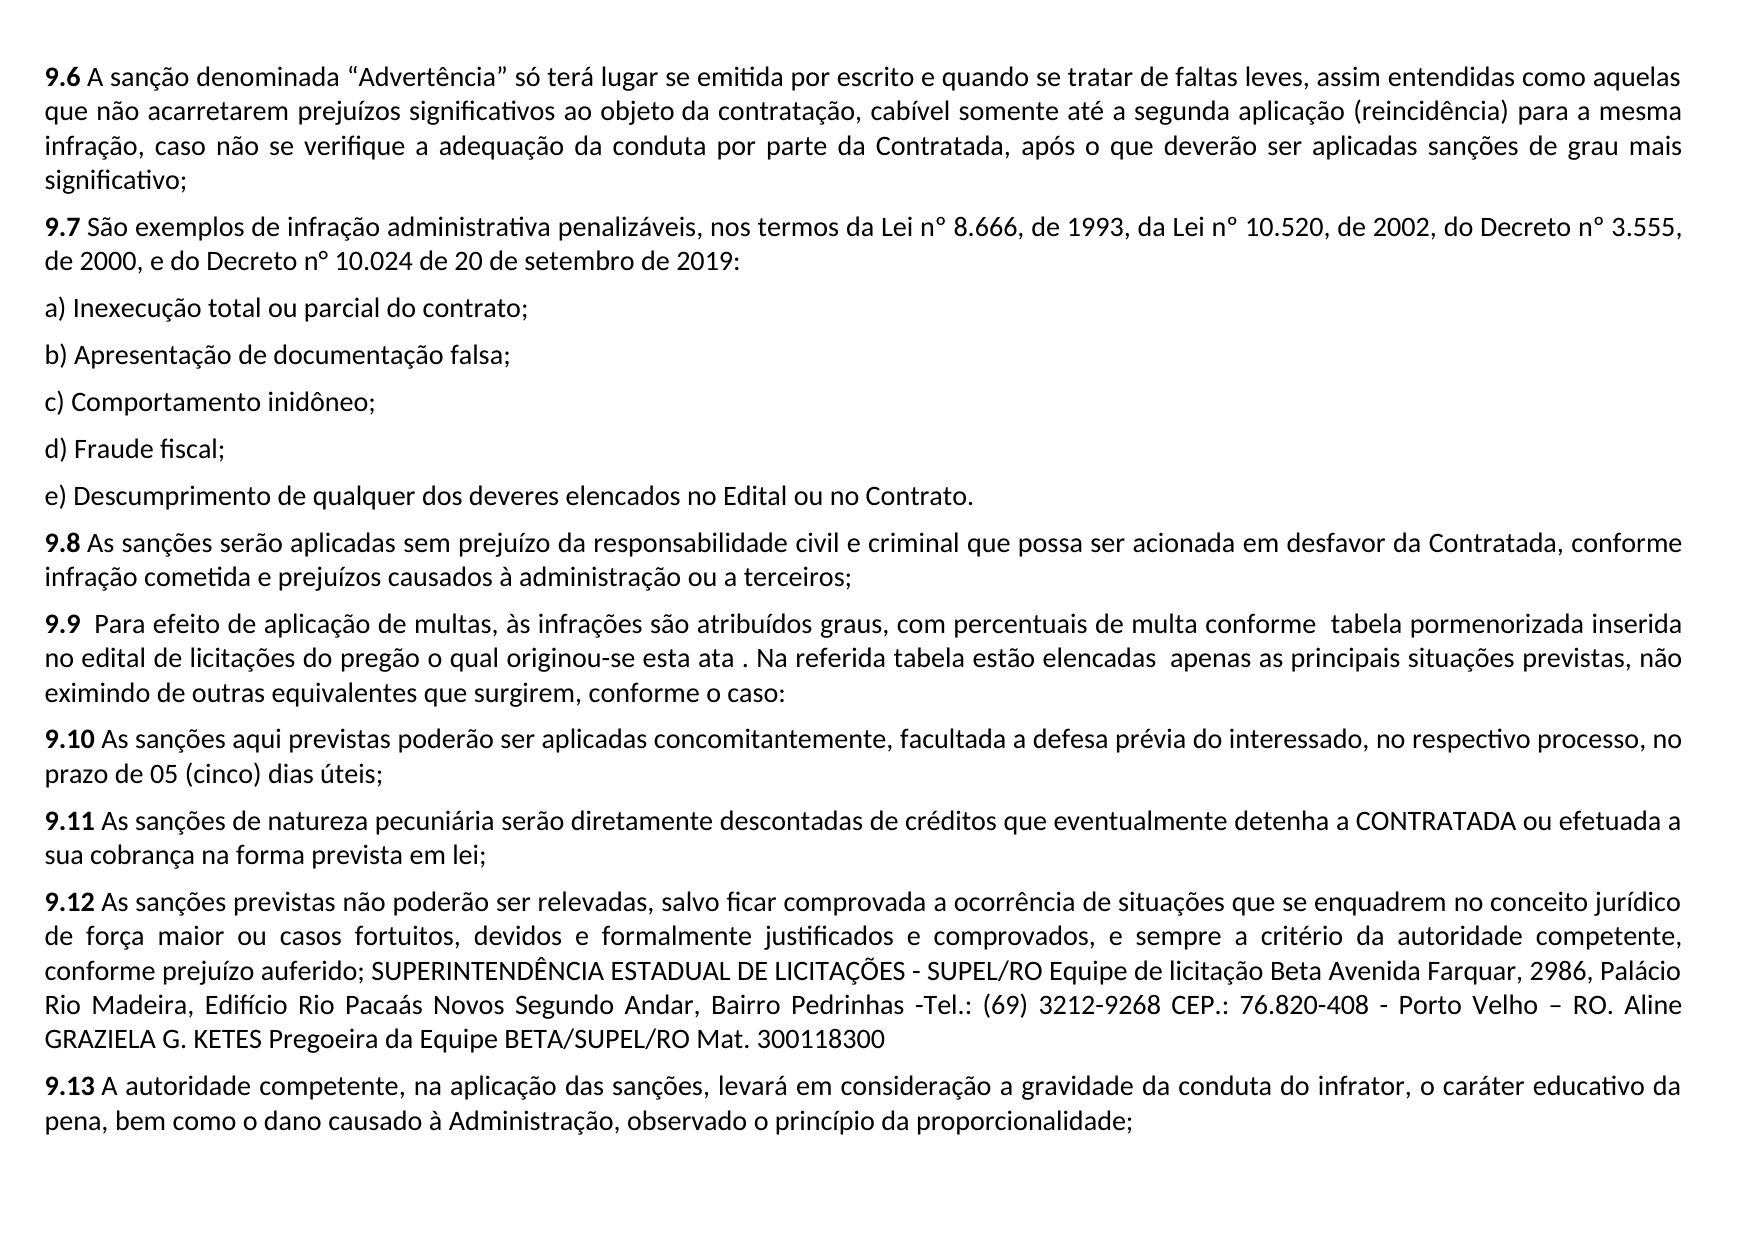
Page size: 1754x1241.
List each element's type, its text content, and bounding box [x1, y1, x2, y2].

text 9.13 A autoridade competente, na aplicação das sanções, levará em consideração a gravidade da conduta do infrator, o caráter educativo da pena, bem como o dano causado à Administração, observado o princípio da proporcionalidade; [44, 1068, 1682, 1137]
text 9.6 A sanção denominada “Advertência” só terá lugar se emitida por escrito e quando se tratar de faltas leves, assim entendidas como aquelas que não acarretarem prejuízos significativos ao objeto da contratação, cabível somente até a segunda aplicação (reincidência) para a mesma infração, caso não se verifique a adequação da conduta por parte da Contratada, após o que deverão ser aplicadas sanções de grau mais significativo; [44, 59, 1682, 197]
text 9.7 São exemplos de infração administrativa penalizáveis, nos termos da Lei nº 8.666, de 1993, da Lei nº 10.520, de 2002, do Decreto nº 3.555, de 2000, e do Decreto n° 10.024 de 20 de setembro de 2019: [44, 209, 1682, 278]
text d) Fraude fiscal; [44, 431, 1682, 465]
text a) Inexecução total ou parcial do contrato; [44, 290, 1682, 325]
text 9.12 As sanções previstas não poderão ser relevadas, salvo ficar comprovada a ocorrência de situações que se enquadrem no conceito jurídico de força maior ou casos fortuitos, devidos e formalmente justificados e comprovados, e sempre a critério da autoridade competente, conforme prejuízo auferido; SUPERINTENDÊNCIA ESTADUAL DE LICITAÇÕES - SUPEL/RO Equipe de licitação Beta Avenida Farquar, 2986, Palácio Rio Madeira, Edifício Rio Pacaás Novos Segundo Andar, Bairro Pedrinhas -Tel.: (69) 3212-9268 CEP.: 76.820-408 - Porto Velho – RO. Aline GRAZIELA G. KETES Pregoeira da Equipe BETA/SUPEL/RO Mat. 300118300 [44, 884, 1682, 1056]
text b) Apresentação de documentação falsa; [44, 337, 1682, 372]
text 9.10 As sanções aqui previstas poderão ser aplicadas concomitantemente, facultada a defesa prévia do interessado, no respectivo processo, no prazo de 05 (cinco) dias úteis; [44, 722, 1682, 790]
text c) Comportamento inidôneo; [44, 384, 1682, 418]
text e) Descumprimento de qualquer dos deveres elencados no Edital ou no Contrato. [44, 478, 1682, 512]
text 9.8 As sanções serão aplicadas sem prejuízo da responsabilidade civil e criminal que possa ser acionada em desfavor da Contratada, conforme infração cometida e prejuízos causados à administração ou a terceiros; [44, 525, 1682, 593]
text 9.9 Para efeito de aplicação de multas, às infrações são atribuídos graus, com percentuais de multa conforme tabela pormenorizada inserida no edital de licitações do pregão o qual originou-se esta ata . Na referida tabela estão elencadas apenas as principais situações previstas, não eximindo de outras equivalentes que surgirem, conforme o caso: [44, 606, 1682, 709]
text 9.11 As sanções de natureza pecuniária serão diretamente descontadas de créditos que eventualmente detenha a CONTRATADA ou efetuada a sua cobrança na forma prevista em lei; [44, 803, 1682, 872]
